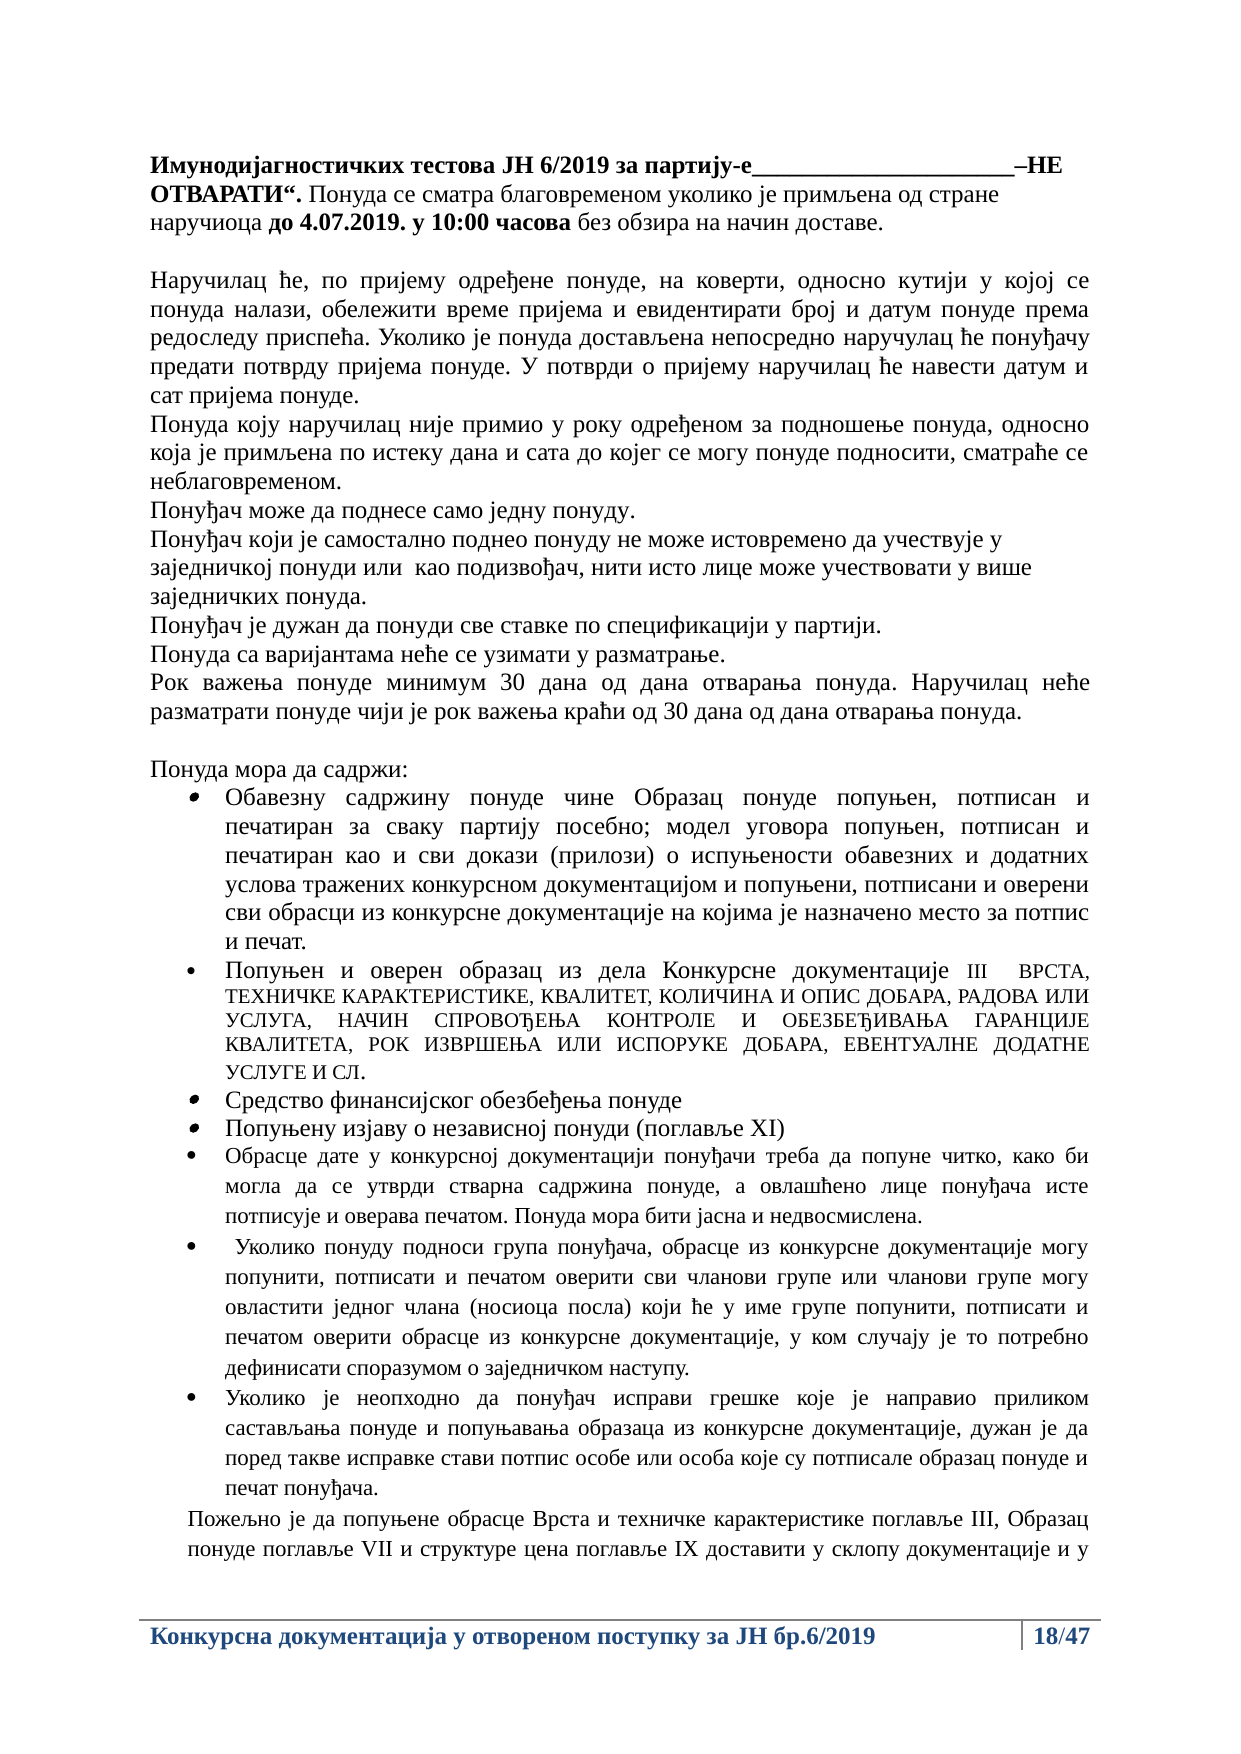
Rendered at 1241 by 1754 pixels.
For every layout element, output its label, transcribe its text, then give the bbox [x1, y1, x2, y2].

text Понуда са варијантама неће се узимати у разматрање. [150, 639, 1090, 667]
text Рок важења понуде минимум 30 дана од дана отварања понуда. Наручилац неће разматрати понуде чији је рок важења краћи од 30 дана од дана отварања понуда. [150, 667, 1090, 725]
text Понуђач је дужан да понуди све ставке по спецификацији у партији. [150, 610, 1090, 639]
list Обавезну садржину понуде чине Образац понуде попуњен, потписан и печатиран за сваку партију посебно; модел уговора попуњен, потписан и печатиран као и сви докази (прилози) о испуњености обавезних и додатних услова тражених конкурсном документацијом и попуњени, потписани и оверени сви обрасци из конкурсне документације на којима је назначено место за потпис и печат. [187, 782, 1090, 955]
list Обрасце дате у конкурсној документацији понуђачи треба да попуне читко, како би могла да се утврди стварна садржина понуде, а овлашћено лице понуђача исте потписује и оверава печатом. Понуда мора бити јасна и недвосмислена. [187, 1142, 1090, 1229]
list Попуњен и оверен образац из дела Конкурсне документације III ВРСТА, ТЕХНИЧКЕ КАРАКТЕРИСТИКЕ, КВАЛИТЕТ, КОЛИЧИНА И ОПИС ДОБАРА, РАДОВА ИЛИ УСЛУГА, НАЧИН СПРОВОЂЕЊА КОНТРОЛЕ И ОБЕЗБЕЂИВАЊА ГАРАНЦИЈЕ КВАЛИТЕТА, РОК ИЗВРШЕЊА ИЛИ ИСПОРУКЕ ДОБАРА, ЕВЕНТУАЛНЕ ДОДАТНЕ УСЛУГЕ И СЛ. [187, 955, 1090, 1085]
list Попуњену изјаву о независној понуди (поглавље XI) [187, 1113, 1090, 1142]
text Понуда мора да садржи: [150, 754, 1090, 782]
text Понуда коју наручилац није примио у року одређеном за подношење понуда, односно која је примљена по истеку дана и сата до којег се могу понуде подносити, сматраће се неблаговременом. [150, 409, 1090, 495]
text Понуђач може да поднесе само једну понуду. [150, 495, 1090, 524]
list Уколико је неопходно да понуђач исправи грешке које је направио приликом састављања понуде и попуњавања образаца из конкурсне документације, дужан је да поред такве исправке стави потпис особе или особа које су потписале образац понуде и печат понуђача. [187, 1384, 1090, 1501]
text Понуђач који је самостално поднео понуду не може истовремено да учествује у заједничкој понуди или као подизвођач, нити исто лице може учествовати у више заједничких понуда. [150, 524, 1090, 610]
list Средство финансијског обезбеђења понуде [187, 1085, 1090, 1113]
list Уколико понуду подноси група понуђача, обрасце из конкурсне документације могу попунити, потписати и печатом оверити сви чланови групе или чланови групе могу овластити једног члана (носиоца посла) који ће у име групе попунити, потписати и печатом оверити обрасце из конкурсне документације, у ком случају је то потребно дефинисати споразумом о заједничком наступу. [187, 1233, 1090, 1380]
text Наручилац ће, по пријему одређене понуде, на коверти, односно кутији у којој се понуда налази, обележити време пријема и евидентирати број и датум понуде према редоследу приспећа. Уколико је понуда достављена непосредно наручулац ће понуђачу предати потврду пријема понуде. У потврди о пријему наручилац ће навести датум и сат пријема понуде. [150, 265, 1090, 409]
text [150, 150, 1090, 236]
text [187, 1505, 1090, 1561]
